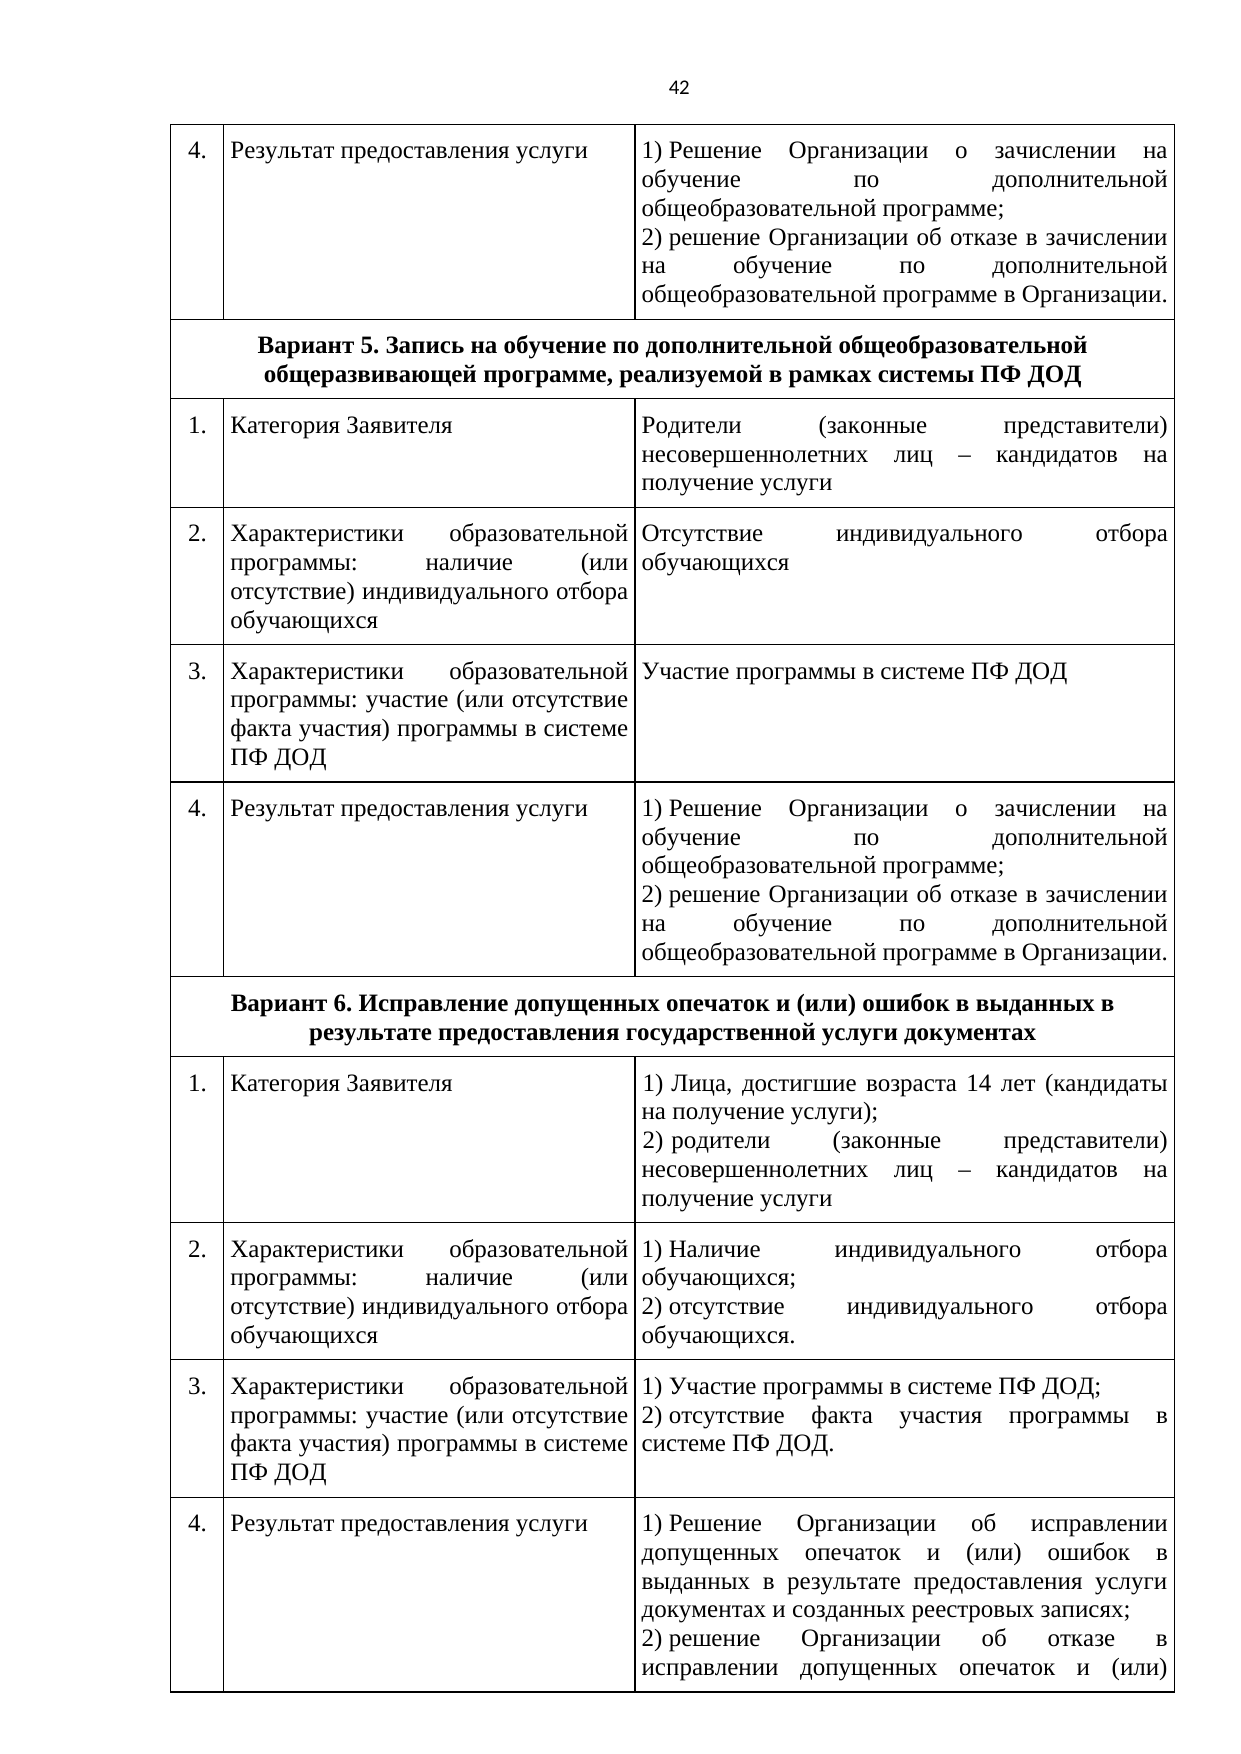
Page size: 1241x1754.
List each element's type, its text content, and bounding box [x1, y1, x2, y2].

table_cell Характеристики образовательной программы: наличие (или отсутствие) индивидуального отбора обучающихся [224, 1223, 634, 1359]
table_cell 2. [171, 508, 223, 644]
table_cell 4. [171, 783, 223, 976]
table_cell 3. [171, 1360, 223, 1497]
table_cell Участие программы в системе ПФ ДОД [636, 645, 1174, 781]
table_cell 2. [171, 1223, 223, 1359]
table_cell Категория Заявителя [224, 399, 634, 507]
table_cell Результат предоставления услуги [224, 783, 634, 976]
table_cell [224, 1498, 634, 1691]
table_cell Отсутствие индивидуального отбора обучающихся [636, 508, 1174, 644]
table_cell Вариант 5. Запись на обучение по дополнительной общеобразовательной общеразвивающей программе, реализуемой в рамках системы ПФ ДОД [171, 320, 1174, 398]
table_cell Характеристики образовательной программы: участие (или отсутствие факта участия) программы в системе ПФ ДОД [224, 645, 634, 781]
table_cell 1. [171, 399, 223, 507]
table_cell Характеристики образовательной программы: наличие (или отсутствие) индивидуального отбора обучающихся [224, 508, 634, 644]
table_cell 1. [171, 1057, 223, 1222]
table_cell Характеристики образовательной программы: участие (или отсутствие факта участия) программы в системе ПФ ДОД [224, 1360, 634, 1497]
table_cell Родители (законные представители) несовершеннолетних лиц – кандидатов на получение услуги [636, 399, 1174, 507]
table_cell Результат предоставления услуги [224, 125, 634, 318]
table_cell 1) Решение Организации о зачислении на обучение по дополнительной общеобразовательной программе; 2) решение Организации об отказе в зачислении на обучение по дополнительной общеобразовательной программе в Организации. [636, 125, 1174, 318]
table_cell 1) Решение Организации о зачислении на обучение по дополнительной общеобразовательной программе; 2) решение Организации об отказе в зачислении на обучение по дополнительной общеобразовательной программе в Организации. [636, 783, 1174, 976]
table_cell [636, 1498, 1174, 1691]
table_cell Категория Заявителя [224, 1057, 634, 1222]
table_cell 4. [171, 1498, 223, 1691]
table_cell Вариант 6. Исправление допущенных опечаток и (или) ошибок в выданных в результате предоставления государственной услуги документах [171, 977, 1174, 1056]
table_cell 4. [171, 125, 223, 318]
table_cell Лица, достигшие возраста 14 лет (кандидаты на получение услуги); родители (законные представители) несовершеннолетних лиц – кандидатов на получение услуги [636, 1057, 1174, 1222]
table_cell 3. [171, 645, 223, 781]
table_cell 1) Участие программы в системе ПФ ДОД; 2) отсутствие факта участия программы в системе ПФ ДОД. [636, 1360, 1174, 1497]
table_cell 1) Наличие индивидуального отбора обучающихся; 2) отсутствие индивидуального отбора обучающихся. [636, 1223, 1174, 1359]
